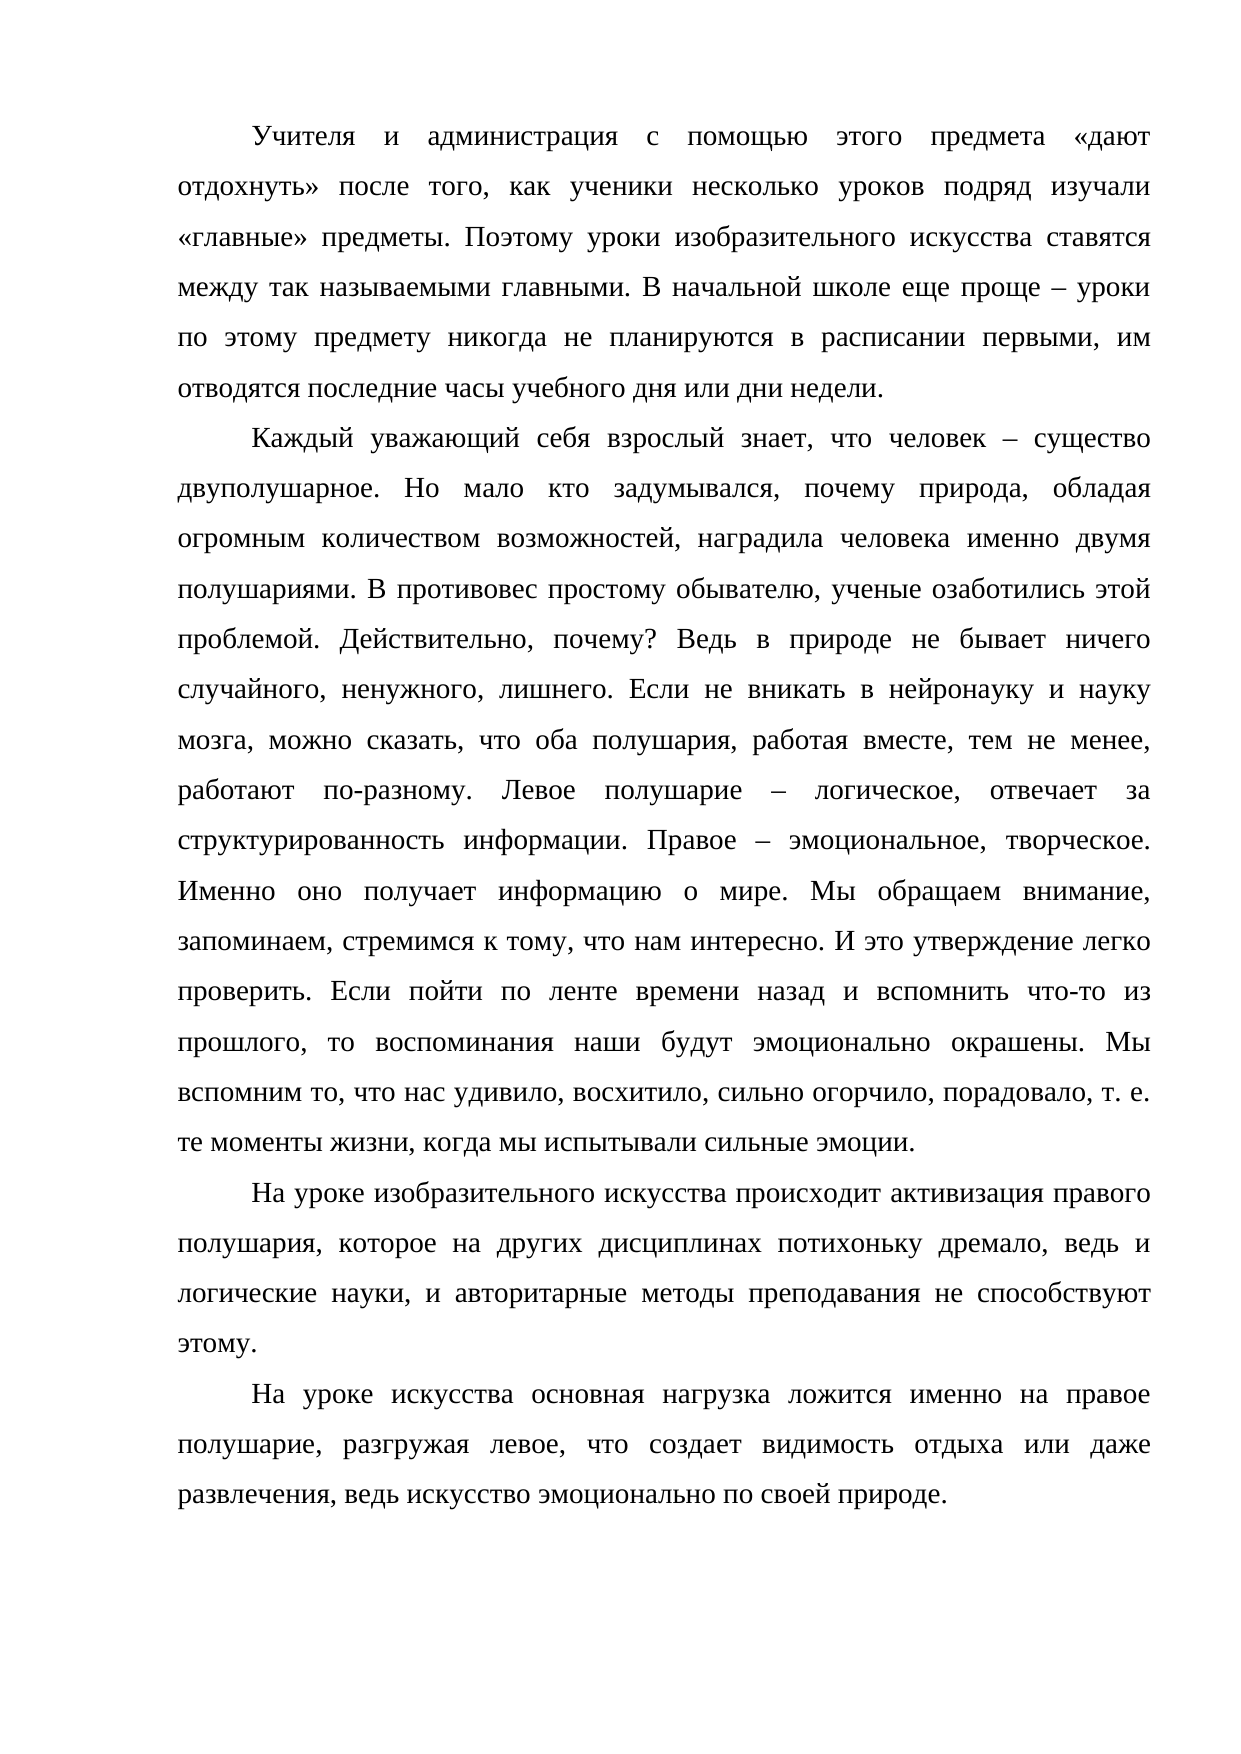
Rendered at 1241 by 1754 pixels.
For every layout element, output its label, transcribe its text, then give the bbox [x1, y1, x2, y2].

text Учителя и администрация с помощью этого предмета «дают отдохнуть» после того, как ученики несколько уроков подряд изучали «главные» предметы. Поэтому уроки изобразительного искусства ставятся между так называемыми главными. В начальной школе еще проще – уроки по этому предмету никогда не планируются в расписании первыми, им отводятся последние часы учебного дня или дни недели. [177, 118, 1152, 403]
text На уроке искусства основная нагрузка ложится именно на правое полушарие, разгружая левое, что создает видимость отдыха или даже развлечения, ведь искусство эмоционально по своей природе. [177, 1376, 1152, 1510]
text На уроке изобразительного искусства происходит активизация правого полушария, которое на других дисциплинах потихоньку дремало, ведь и логические науки, и авторитарные методы преподавания не способствуют этому. [177, 1175, 1152, 1359]
text Каждый уважающий себя взрослый знает, что человек – существо двуполушарное. Но мало кто задумывался, почему природа, обладая огромным количеством возможностей, наградила человека именно двумя полушариями. В противовес простому обывателю, ученые озаботились этой проблемой. Действительно, почему? Ведь в природе не бывает ничего случайного, ненужного, лишнего. Если не вникать в нейронауку и науку мозга, можно сказать, что оба полушария, работая вместе, тем не менее, работают по-разному. Левое полушарие – логическое, отвечает за структурированность информации. Правое – эмоциональное, творческое. Именно оно получает информацию о мире. Мы обращаем внимание, запоминаем, стремимся к тому, что нам интересно. И это утверждение легко проверить. Если пойти по ленте времени назад и вспомнить что-то из прошлого, то воспоминания наши будут эмоционально окрашены. Мы вспомним то, что нас удивило, восхитило, сильно огорчило, порадовало, т. е. те моменты жизни, когда мы испытывали сильные эмоции. [177, 420, 1152, 1158]
